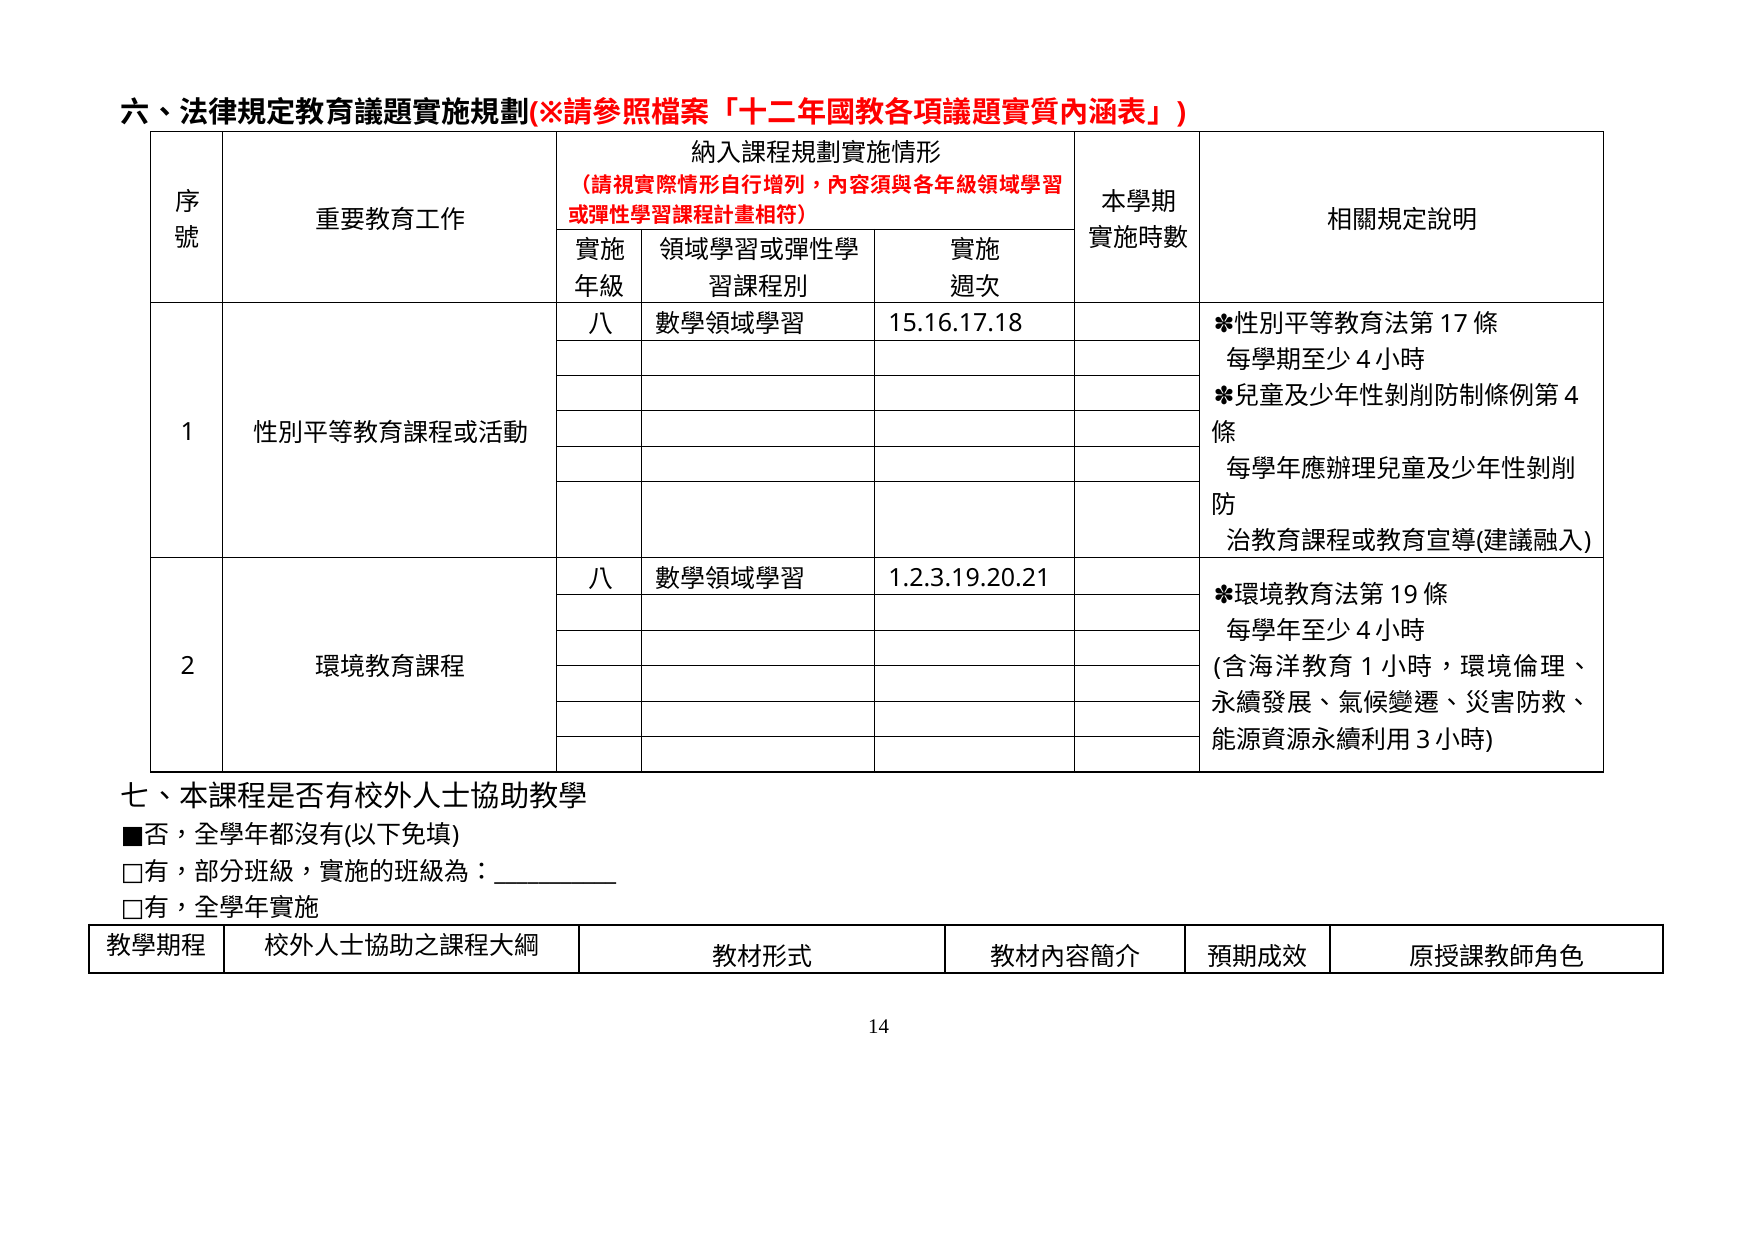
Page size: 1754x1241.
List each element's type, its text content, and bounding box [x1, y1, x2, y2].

table_cell 15.16.17.18 [875, 303, 1074, 339]
table_cell [557, 595, 641, 630]
table_cell 八 [557, 558, 641, 594]
table_cell [1075, 631, 1199, 665]
text ■否，全學年都沒有(以下免填) [118, 815, 1636, 851]
table_cell [642, 666, 874, 701]
table_cell [1075, 595, 1199, 630]
table_cell [642, 631, 874, 665]
table_cell [1075, 737, 1199, 771]
table_cell 數學領域學習 [642, 558, 874, 594]
table_cell [1075, 666, 1199, 701]
table_cell [642, 595, 874, 630]
table_cell [1075, 447, 1199, 481]
text □有，全學年實施 [118, 887, 1636, 923]
table_header 教材內容簡介 [946, 926, 1184, 972]
table_cell 領域學習或彈性學習課程別 [642, 230, 874, 302]
table_header 相關規定說明 [1200, 132, 1603, 302]
table_cell [642, 447, 874, 481]
table_cell 環境教育課程 [223, 558, 556, 771]
table_cell [557, 341, 641, 375]
table_cell 1.2.3.19.20.21 [875, 558, 1074, 594]
table_cell [1075, 376, 1199, 410]
table_header 教學期程 [90, 926, 223, 972]
table_cell [1075, 303, 1199, 339]
table_cell 實施 週次 [875, 230, 1074, 302]
table_cell [557, 737, 641, 771]
text □有，部分班級，實施的班級為：___________ [118, 851, 1636, 887]
table_cell [1075, 341, 1199, 375]
table_cell [1075, 558, 1199, 594]
table_cell [557, 447, 641, 481]
table_cell [875, 595, 1074, 630]
text 七、本課程是否有校外人士協助教學 [118, 772, 1636, 815]
table_cell 性別平等教育課程或活動 [223, 303, 556, 557]
table_cell [875, 666, 1074, 701]
table_header 預期成效 [1186, 926, 1329, 972]
table_cell [875, 737, 1074, 771]
table_header 重要教育工作 [223, 132, 556, 302]
table_cell [642, 737, 874, 771]
table_cell 1 [151, 303, 222, 557]
table_cell [875, 482, 1074, 557]
table_cell [642, 411, 874, 446]
table_cell [642, 341, 874, 375]
table_cell [557, 666, 641, 701]
table_cell [1075, 411, 1199, 446]
table_header 本學期 實施時數 [1075, 132, 1199, 302]
table_header 校外人士協助之課程大綱 [225, 926, 578, 972]
table_cell [875, 702, 1074, 736]
table_cell [1075, 702, 1199, 736]
table_cell [875, 447, 1074, 481]
table_cell 數學領域學習 [642, 303, 874, 339]
table_cell [642, 702, 874, 736]
table_cell 八 [557, 303, 641, 339]
table_cell [557, 376, 641, 410]
table_header 序號 [151, 132, 222, 302]
table_cell [642, 482, 874, 557]
table_cell 實施年級 [557, 230, 641, 302]
table_cell [875, 341, 1074, 375]
table_cell [557, 482, 641, 557]
table_cell [642, 376, 874, 410]
text 六、法律規定教育議題實施規劃(※請參照檔案「十二年國教各項議題實質內涵表」) [118, 89, 1636, 131]
table_header 教材形式 [580, 926, 944, 972]
table_cell [1075, 482, 1199, 557]
table_cell [557, 411, 641, 446]
table_cell 2 [151, 558, 222, 771]
table_cell [557, 631, 641, 665]
table_cell [875, 631, 1074, 665]
table_header 納入課程規劃實施情形 （請視實際情形自行增列，內容須與各年級領域學習或彈性學習課程計畫相符） [557, 132, 1074, 229]
table_cell ✽環境教育法第19條 每學年至少4小時 (含海洋教育1小時，環境倫理、永續發展、氣候變遷、災害防救、能源資源永續利用3小時) [1200, 558, 1603, 771]
table_cell ✽性別平等教育法第17條 每學期至少4小時 ✽兒童及少年性剝削防制條例第4條 每學年應辦理兒童及少年性剝削防 治教育課程或教育宣導(建議融入) [1200, 303, 1603, 557]
table_header 原授課教師角色 [1331, 926, 1662, 972]
table_cell [557, 702, 641, 736]
table_cell [875, 411, 1074, 446]
table_cell [875, 376, 1074, 410]
